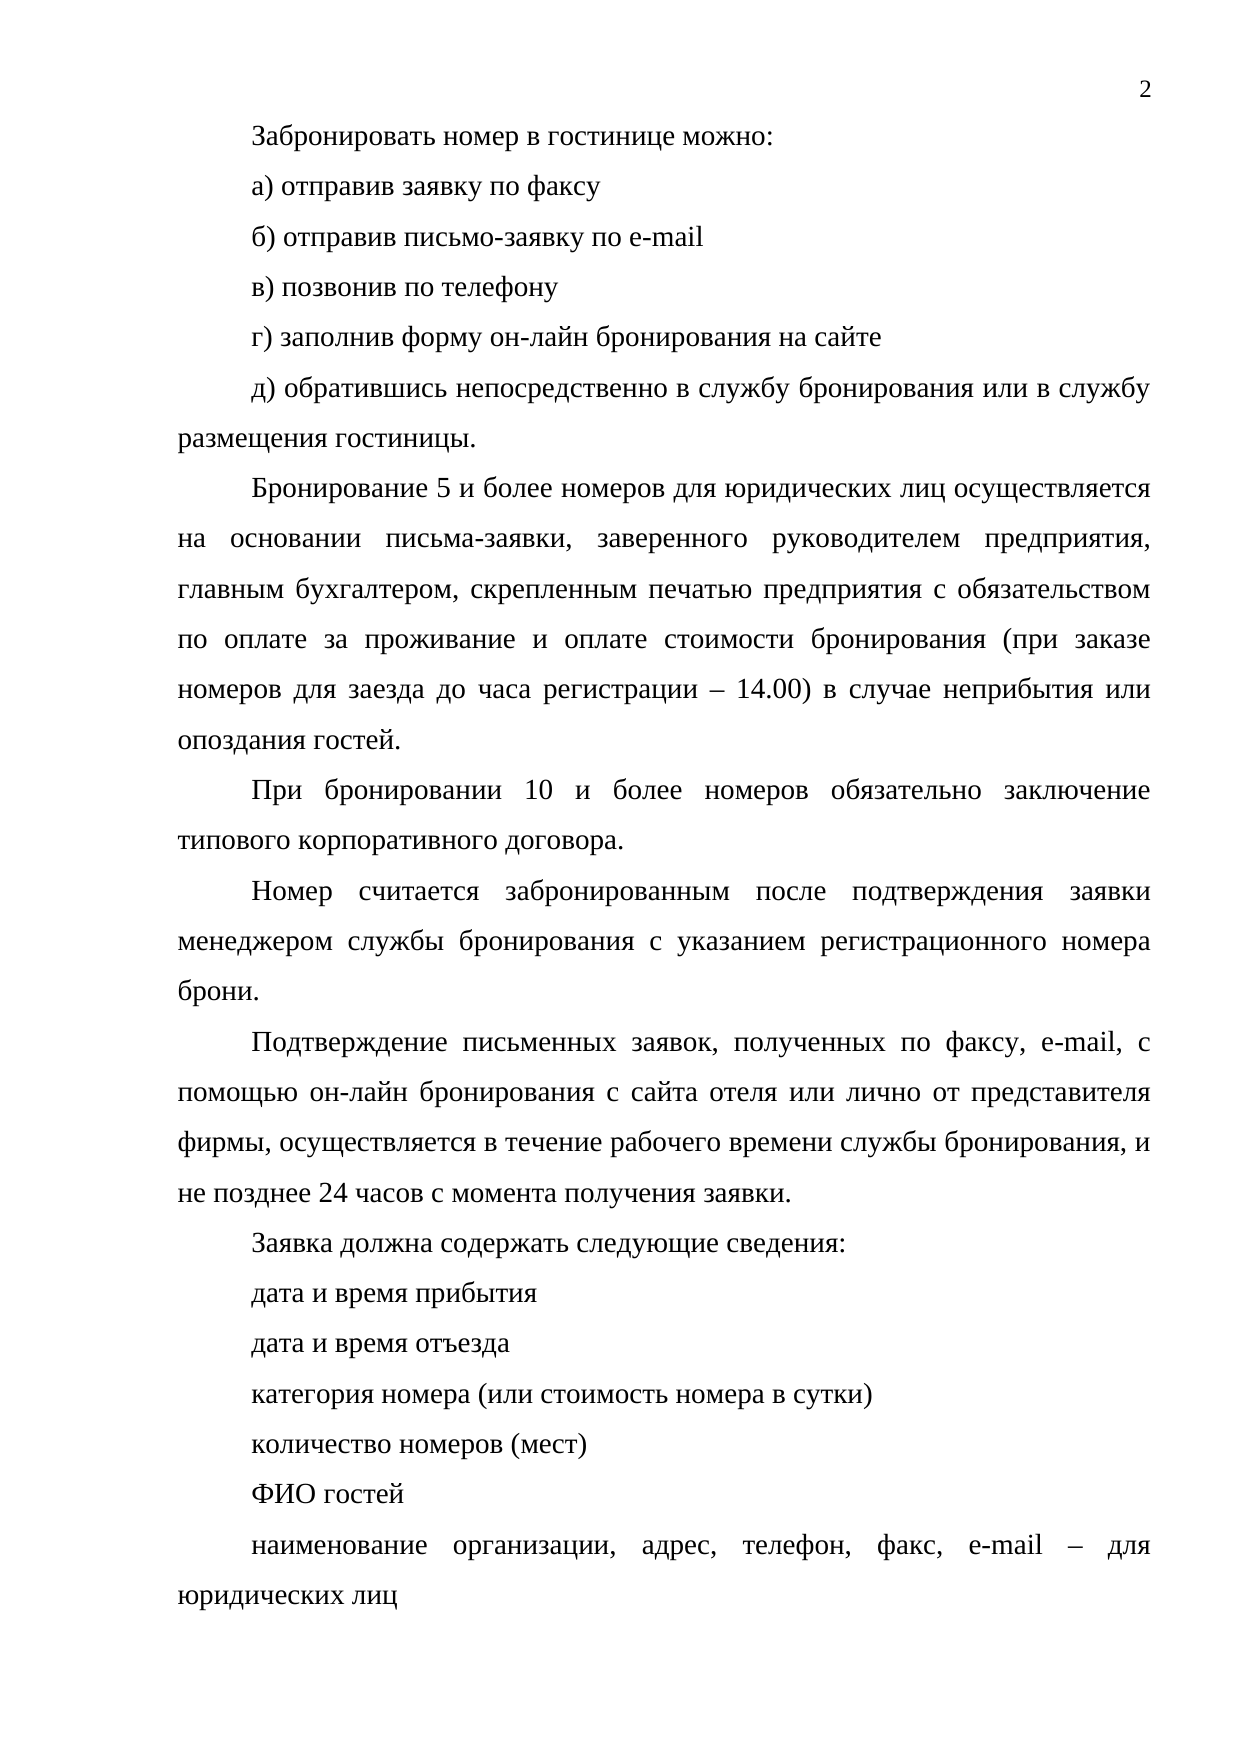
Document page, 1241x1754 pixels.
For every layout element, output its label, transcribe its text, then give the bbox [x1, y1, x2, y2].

text дата и время отъезда [177, 1326, 1152, 1359]
text Заявка должна содержать следующие сведения: [177, 1225, 1152, 1258]
text б) отправив письмо-заявку по e-mail [177, 219, 1152, 252]
text Номер считается забронированным после подтверждения заявки менеджером службы бронирования с указанием регистрационного номера брони. [177, 873, 1152, 1007]
text ФИО гостей [177, 1477, 1152, 1510]
text а) отправив заявку по факсу [177, 168, 1152, 202]
text д) обратившись непосредственно в службу бронирования или в службу размещения гостиницы. [177, 370, 1152, 453]
text дата и время прибытия [177, 1275, 1152, 1309]
text наименование организации, адрес, телефон, факс, e-mail – для юридических лиц [177, 1527, 1152, 1611]
text г) заполнив форму он-лайн бронирования на сайте [177, 319, 1152, 353]
text При бронировании 10 и более номеров обязательно заключение типового корпоративного договора. [177, 772, 1152, 856]
text в) позвонив по телефону [177, 269, 1152, 303]
text категория номера (или стоимость номера в сутки) [177, 1376, 1152, 1409]
text Бронирование 5 и более номеров для юридических лиц осуществляется на основании письма-заявки, заверенного руководителем предприятия, главным бухгалтером, скрепленным печатью предприятия с обязательством по оплате за проживание и оплате стоимости бронирования (при заказе номеров для заезда до часа регистрации – 14.00) в случае неприбытия или опоздания гостей. [177, 470, 1152, 755]
text количество номеров (мест) [177, 1426, 1152, 1460]
text Забронировать номер в гостинице можно: [177, 118, 1152, 152]
text Подтверждение письменных заявок, полученных по факсу, e-mail, с помощью он-лайн бронирования с сайта отеля или лично от представителя фирмы, осуществляется в течение рабочего времени службы бронирования, и не позднее 24 часов с момента получения заявки. [177, 1024, 1152, 1208]
